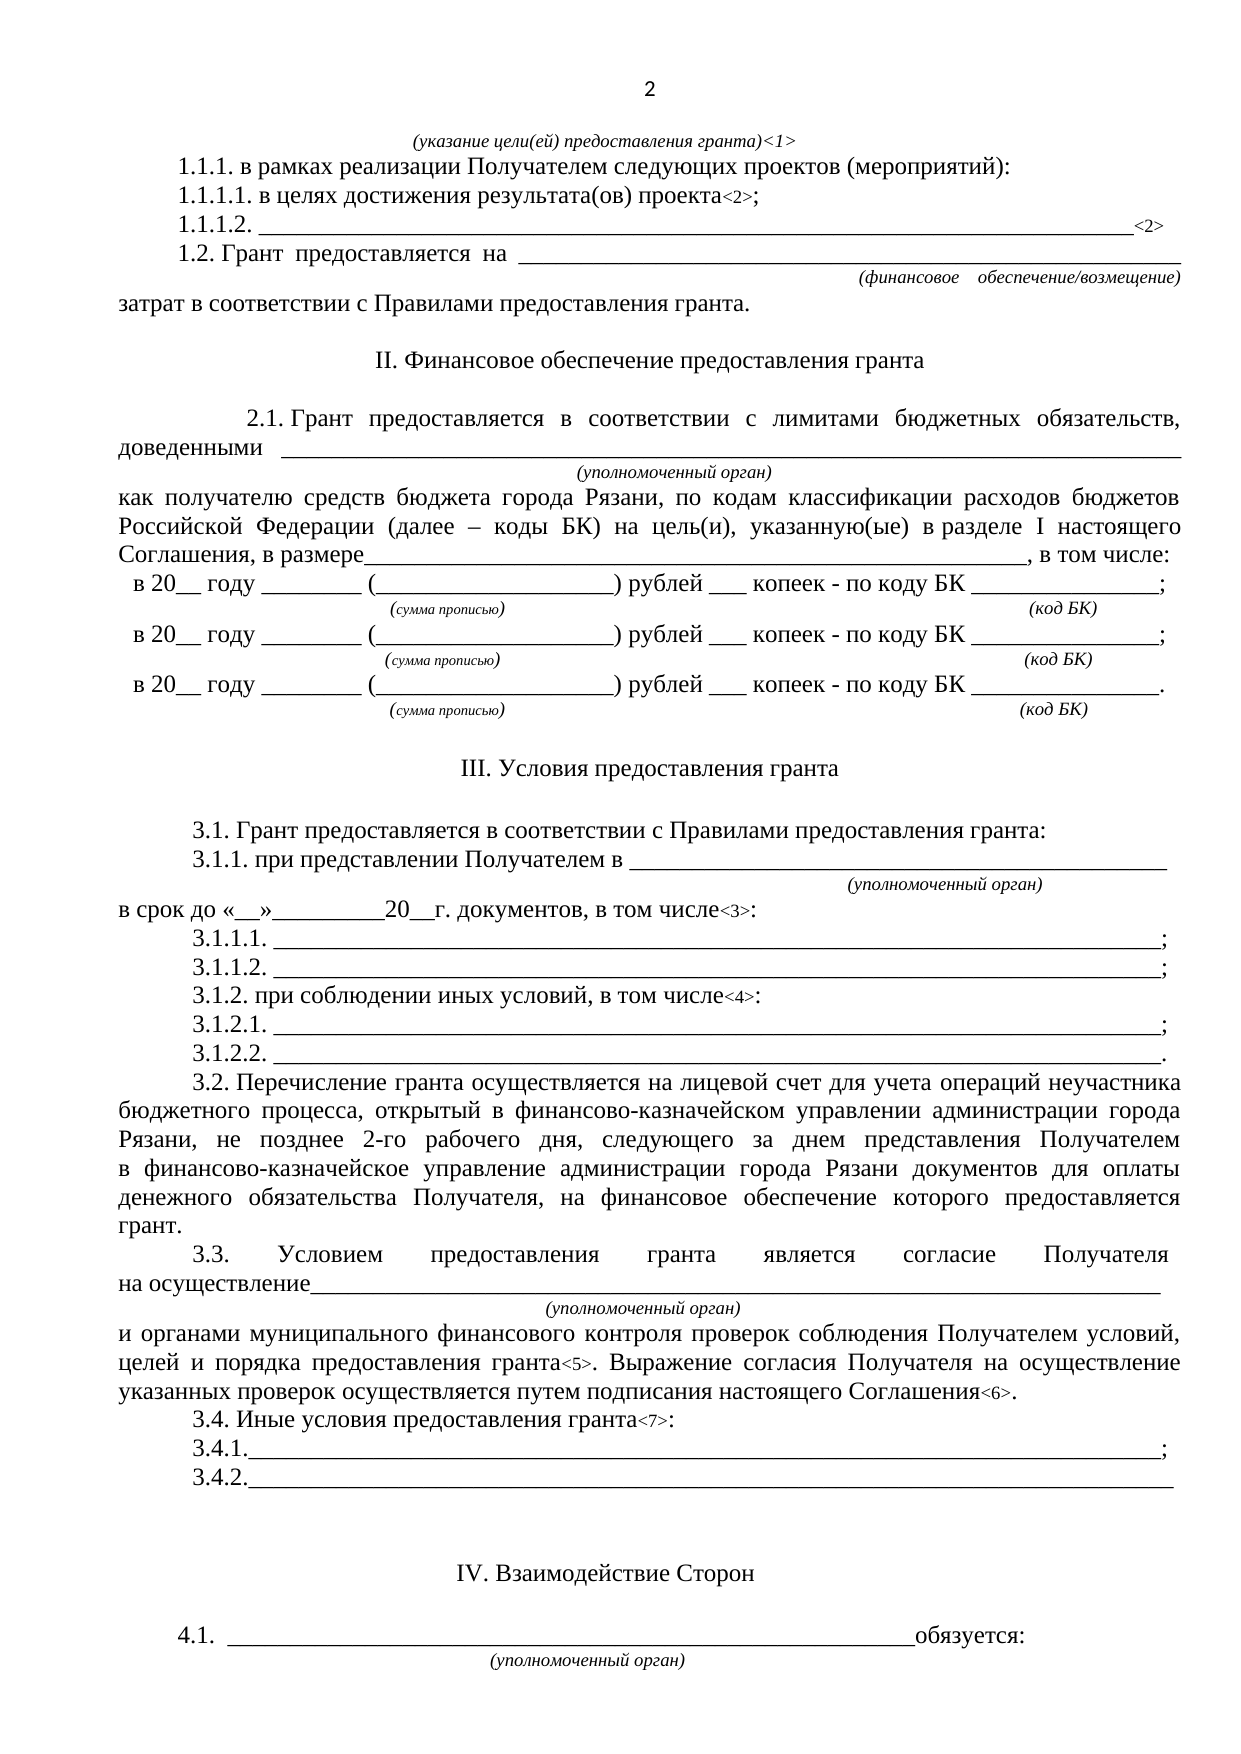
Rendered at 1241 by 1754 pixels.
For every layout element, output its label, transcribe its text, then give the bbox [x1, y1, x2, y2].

text 3.1.1. при представлении Получателем в ___________________________________________ [118, 844, 1181, 873]
text (сумма прописью) (код БК) [118, 647, 1181, 669]
text 3.1.2.1. _______________________________________________________________________; [118, 1009, 1181, 1038]
text (уполномоченный орган) [118, 1297, 1169, 1318]
text 3.4.1._________________________________________________________________________; [118, 1433, 1181, 1462]
text (сумма прописью) (код БК) [118, 597, 1181, 619]
text 3.4. Иные условия предоставления гранта<7>: [118, 1404, 1181, 1433]
text 3.1.2. при соблюдении иных условий, в том числе<4>: [118, 980, 1181, 1009]
text в 20__ году ________ (___________________) рублей ___ копеек - по коду БК _______________; [133, 568, 1181, 597]
text и органами муниципального финансового контроля проверок соблюдения Получателем условий, целей и порядка предоставления гранта<5>. Выражение согласия Получателя на осуществление указанных проверок осуществляется путем подписания настоящего Соглашения<6>. [118, 1318, 1181, 1404]
text 3.1.1.1. _______________________________________________________________________; [118, 923, 1181, 952]
text 1.1.1. в рамках реализации Получателем следующих проектов (мероприятий): [118, 151, 1181, 180]
text в 20__ году ________ (___________________) рублей ___ копеек - по коду БК _______________. [133, 669, 1181, 698]
text 1.2. Грант предоставляется на _____________________________________________________ (финансовое обеспечение/возмещение) затрат в соответствии с Правилами предоставления гранта. [118, 238, 1181, 317]
text 3.1.2.2. _______________________________________________________________________. [118, 1038, 1181, 1067]
text в 20__ году ________ (___________________) рублей ___ копеек - по коду БК _______________; [133, 619, 1181, 647]
text 1.1.1.1. в целях достижения результата(ов) проекта<2>; [118, 180, 1181, 209]
text (сумма прописью) (код БК) [118, 698, 1181, 719]
text 1.1.1.2. ______________________________________________________________________<2> [118, 209, 1181, 238]
text III. Условия предоставления гранта [118, 753, 1181, 782]
text IV. Взаимодействие Сторон [118, 1558, 1181, 1587]
text 3.4.2.__________________________________________________________________________ [118, 1462, 1181, 1491]
text (уполномоченный орган) [118, 1649, 1182, 1670]
text 3.1. Грант предоставляется в соответствии с Правилами предоставления гранта: [118, 815, 1181, 844]
text как получателю средств бюджета города Рязани, по кодам классификации расходов бюджетов Российской Федерации (далее – коды БК) на цель(и), указанную(ые) в разделе I настоящего Соглашения, в размере_____________________________________________________, в том числе: [118, 482, 1181, 568]
text (уполномоченный орган) [709, 873, 1181, 894]
text (указание цели(ей) предоставления гранта)<1> [118, 130, 1181, 151]
text в срок до «__»_________20__г. документов, в том числе<3>: [118, 894, 1181, 923]
text 3.2. Перечисление гранта осуществляется на лицевой счет для учета операций неучастника бюджетного процесса, открытый в финансово-казначейском управлении администрации города Рязани, не позднее 2-го рабочего дня, следующего за днем представления Получателем в финансово-казначейское управление администрации города Рязани документов для оплаты денежного обязательства Получателя, на финансовое обеспечение которого предоставляется грант. [118, 1067, 1181, 1239]
text 3.1.1.2. _______________________________________________________________________; [118, 952, 1181, 980]
text 3.3. Условием предоставления гранта является согласие Получателя на осуществление____________________________________________________________________ [118, 1239, 1169, 1297]
text 4.1. _______________________________________________________обязуется: [118, 1620, 1181, 1649]
text 2.1. Грант предоставляется в соответствии с лимитами бюджетных обязательств, доведенными ________________________________________________________________________ (уполномоченный орган) [118, 403, 1181, 482]
text II. Финансовое обеспечение предоставления гранта [118, 346, 1181, 374]
